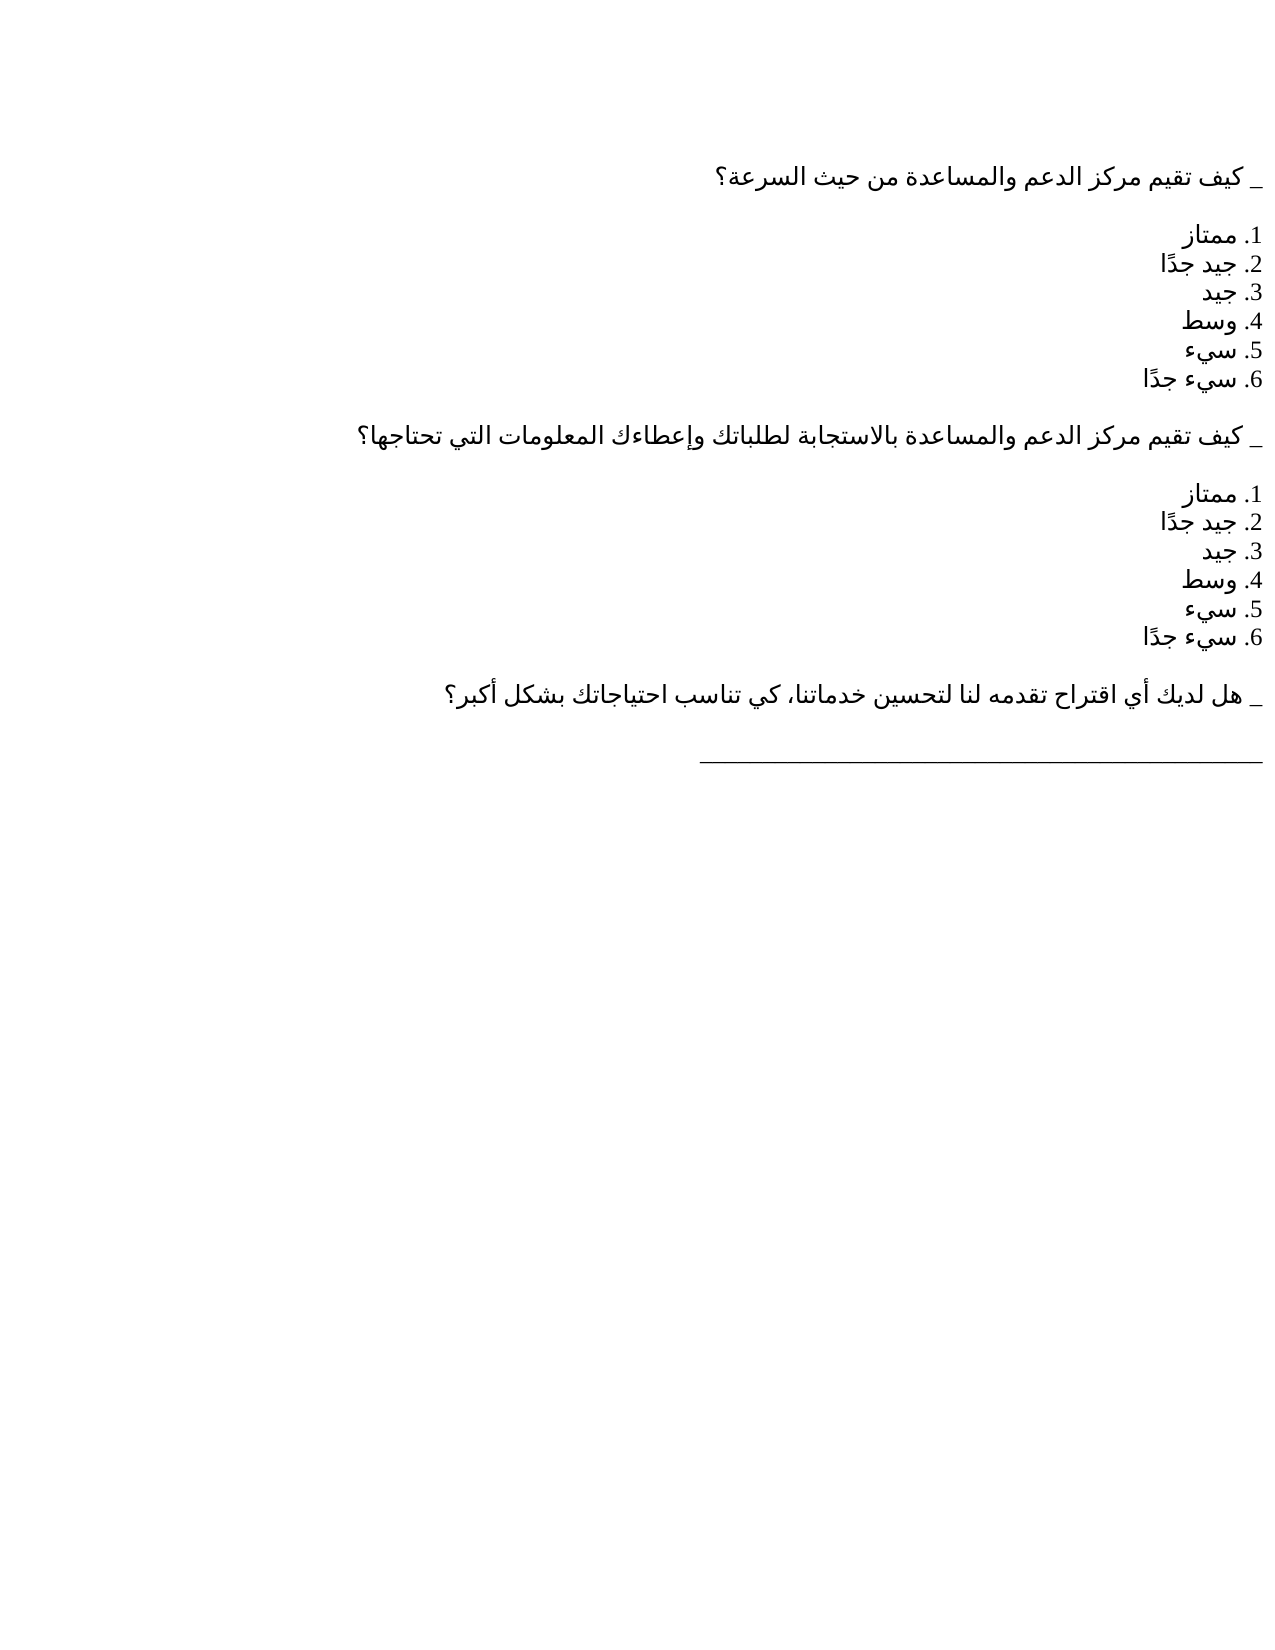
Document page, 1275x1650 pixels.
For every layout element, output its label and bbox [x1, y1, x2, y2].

table_header [150, 150, 1275, 807]
